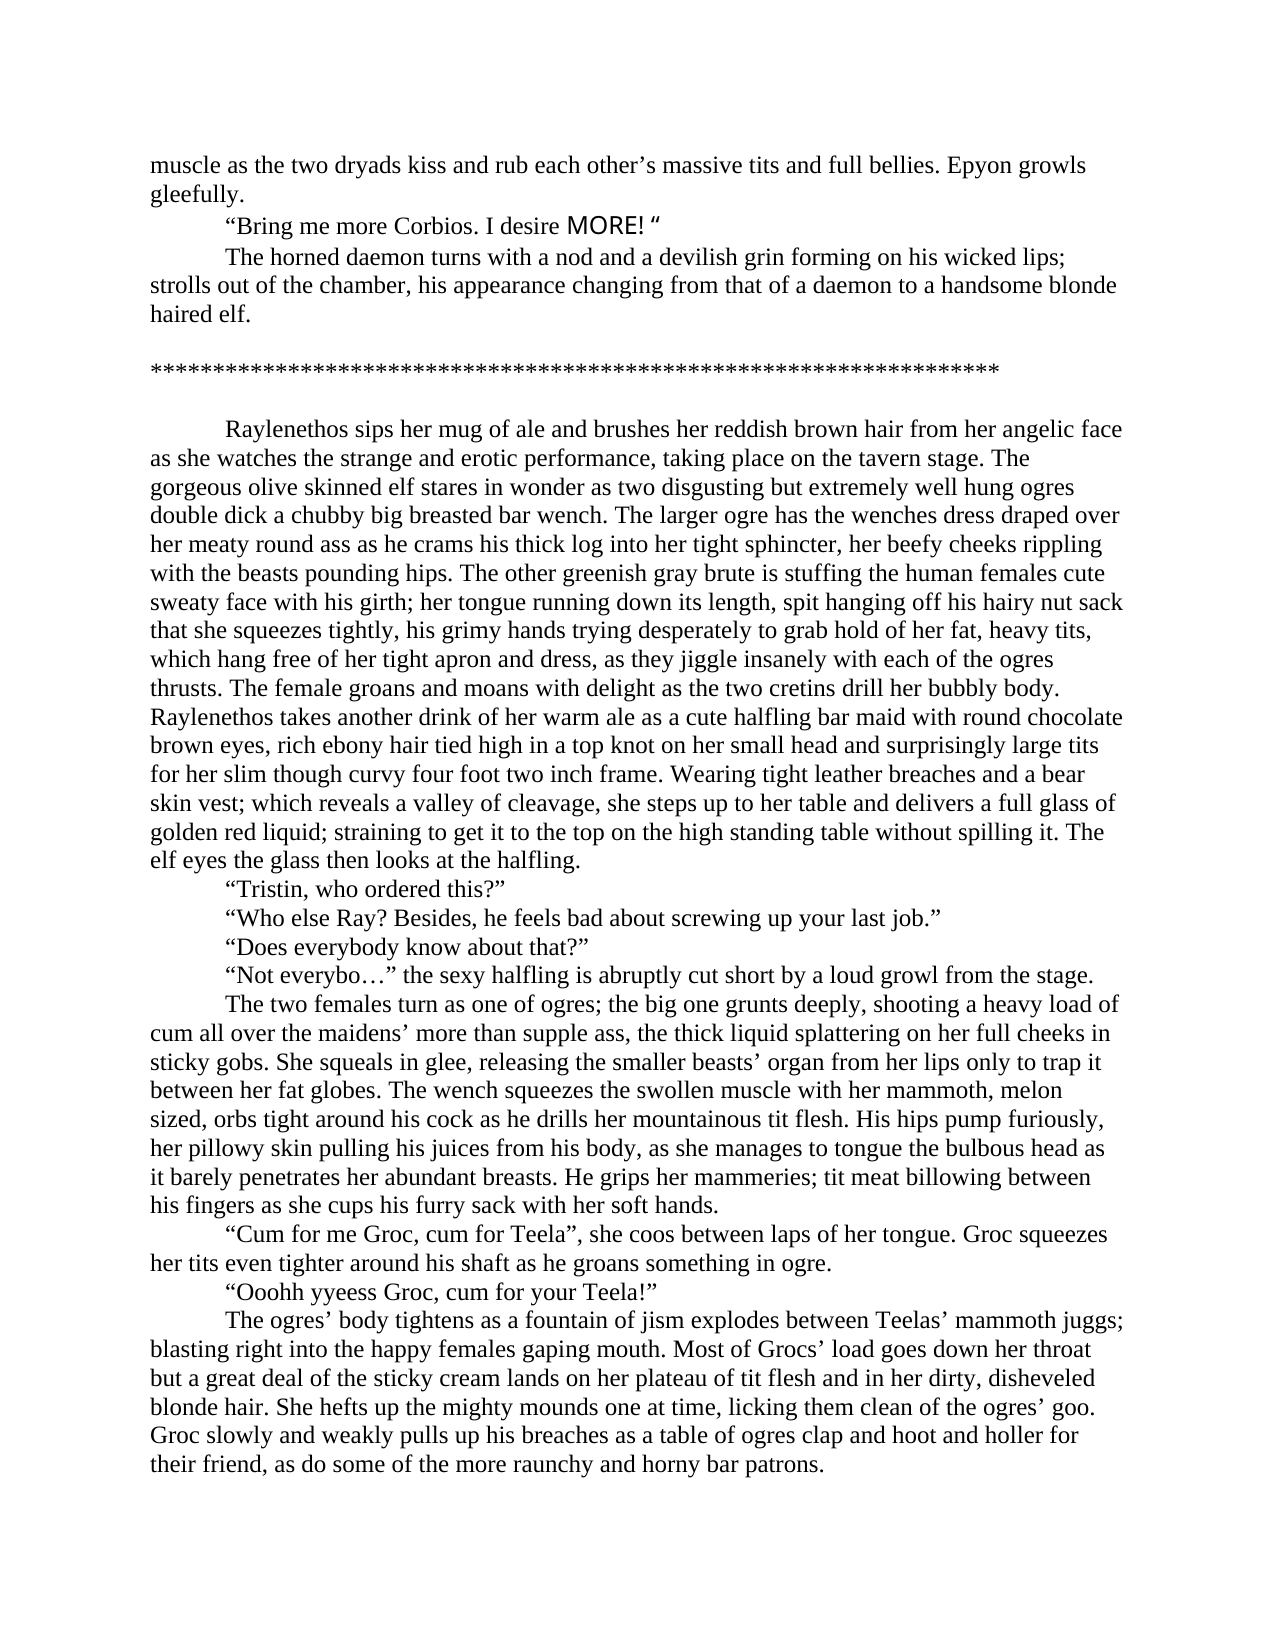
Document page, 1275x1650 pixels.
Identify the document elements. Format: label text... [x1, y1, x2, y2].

text “Ooohh yyeess Groc, cum for your Teela!” [150, 1277, 1125, 1305]
text The ogres’ body tightens as a fountain of jism explodes between Teelas’ mammoth juggs; blasting right into the happy females gaping mouth. Most of Grocs’ load goes down her throat but a great deal of the sticky cream lands on her plateau of tit flesh and in her dirty, disheveled blonde hair. She hefts up the mighty mounds one at time, licking them clean of the ogres’ goo. Groc slowly and weakly pulls up his breaches as a table of ogres clap and hoot and holler for their friend, as do some of the more raunchy and horny bar patrons. [150, 1305, 1125, 1478]
text “Cum for me Groc, cum for Teela”, she coos between laps of her tongue. Groc squeezes her tits even tighter around his shaft as he groans something in ogre. [150, 1219, 1125, 1277]
text “Who else Ray? Besides, he feels bad about screwing up your last job.” [150, 903, 1125, 932]
text “Does everybody know about that?” [150, 932, 1125, 960]
text “Bring me more Corbios. I desire MORE! “ [150, 207, 1125, 242]
text ******************************************************************** [150, 357, 1125, 385]
text “Not everybo…” the sexy halfling is abruptly cut short by a loud growl from the stage. [150, 960, 1125, 989]
text “Tristin, who ordered this?” [150, 874, 1125, 903]
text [150, 150, 1125, 207]
text Raylenethos sips her mug of ale and brushes her reddish brown hair from her angelic face as she watches the strange and erotic performance, taking place on the tavern stage. The gorgeous olive skinned elf stares in wonder as two disgusting but extremely well hung ogres double dick a chubby big breasted bar wench. The larger ogre has the wenches dress draped over her meaty round ass as he crams his thick log into her tight sphincter, her beefy cheeks rippling with the beasts pounding hips. The other greenish gray brute is stuffing the human females cute sweaty face with his girth; her tongue running down its length, spit hanging off his hairy nut sack that she squeezes tightly, his grimy hands trying desperately to grab hold of her fat, heavy tits, which hang free of her tight apron and dress, as they jiggle insanely with each of the ogres thrusts. The female groans and moans with delight as the two cretins drill her bubbly body. Raylenethos takes another drink of her warm ale as a cute halfling bar maid with round chocolate brown eyes, rich ebony hair tied high in a top knot on her small head and surprisingly large tits for her slim though curvy four foot two inch frame. Wearing tight leather breaches and a bear skin vest; which reveals a valley of cleavage, she steps up to her table and delivers a full glass of golden red liquid; straining to get it to the top on the high standing table without spilling it. The elf eyes the glass then looks at the halfling. [150, 414, 1125, 874]
text The two females turn as one of ogres; the big one grunts deeply, shooting a heavy load of cum all over the maidens’ more than supple ass, the thick liquid splattering on her full cheeks in sticky gobs. She squeals in glee, releasing the smaller beasts’ organ from her lips only to trap it between her fat globes. The wench squeezes the swollen muscle with her mammoth, melon sized, orbs tight around his cock as he drills her mountainous tit flesh. His hips pump furiously, her pillowy skin pulling his juices from his body, as she manages to tongue the bulbous head as it barely penetrates her abundant breasts. He grips her mammeries; tit meat billowing between his fingers as she cups his furry sack with her soft hands. [150, 989, 1125, 1219]
text The horned daemon turns with a nod and a devilish grin forming on his wicked lips; strolls out of the chamber, his appearance changing from that of a daemon to a handsome blonde haired elf. [150, 242, 1125, 328]
